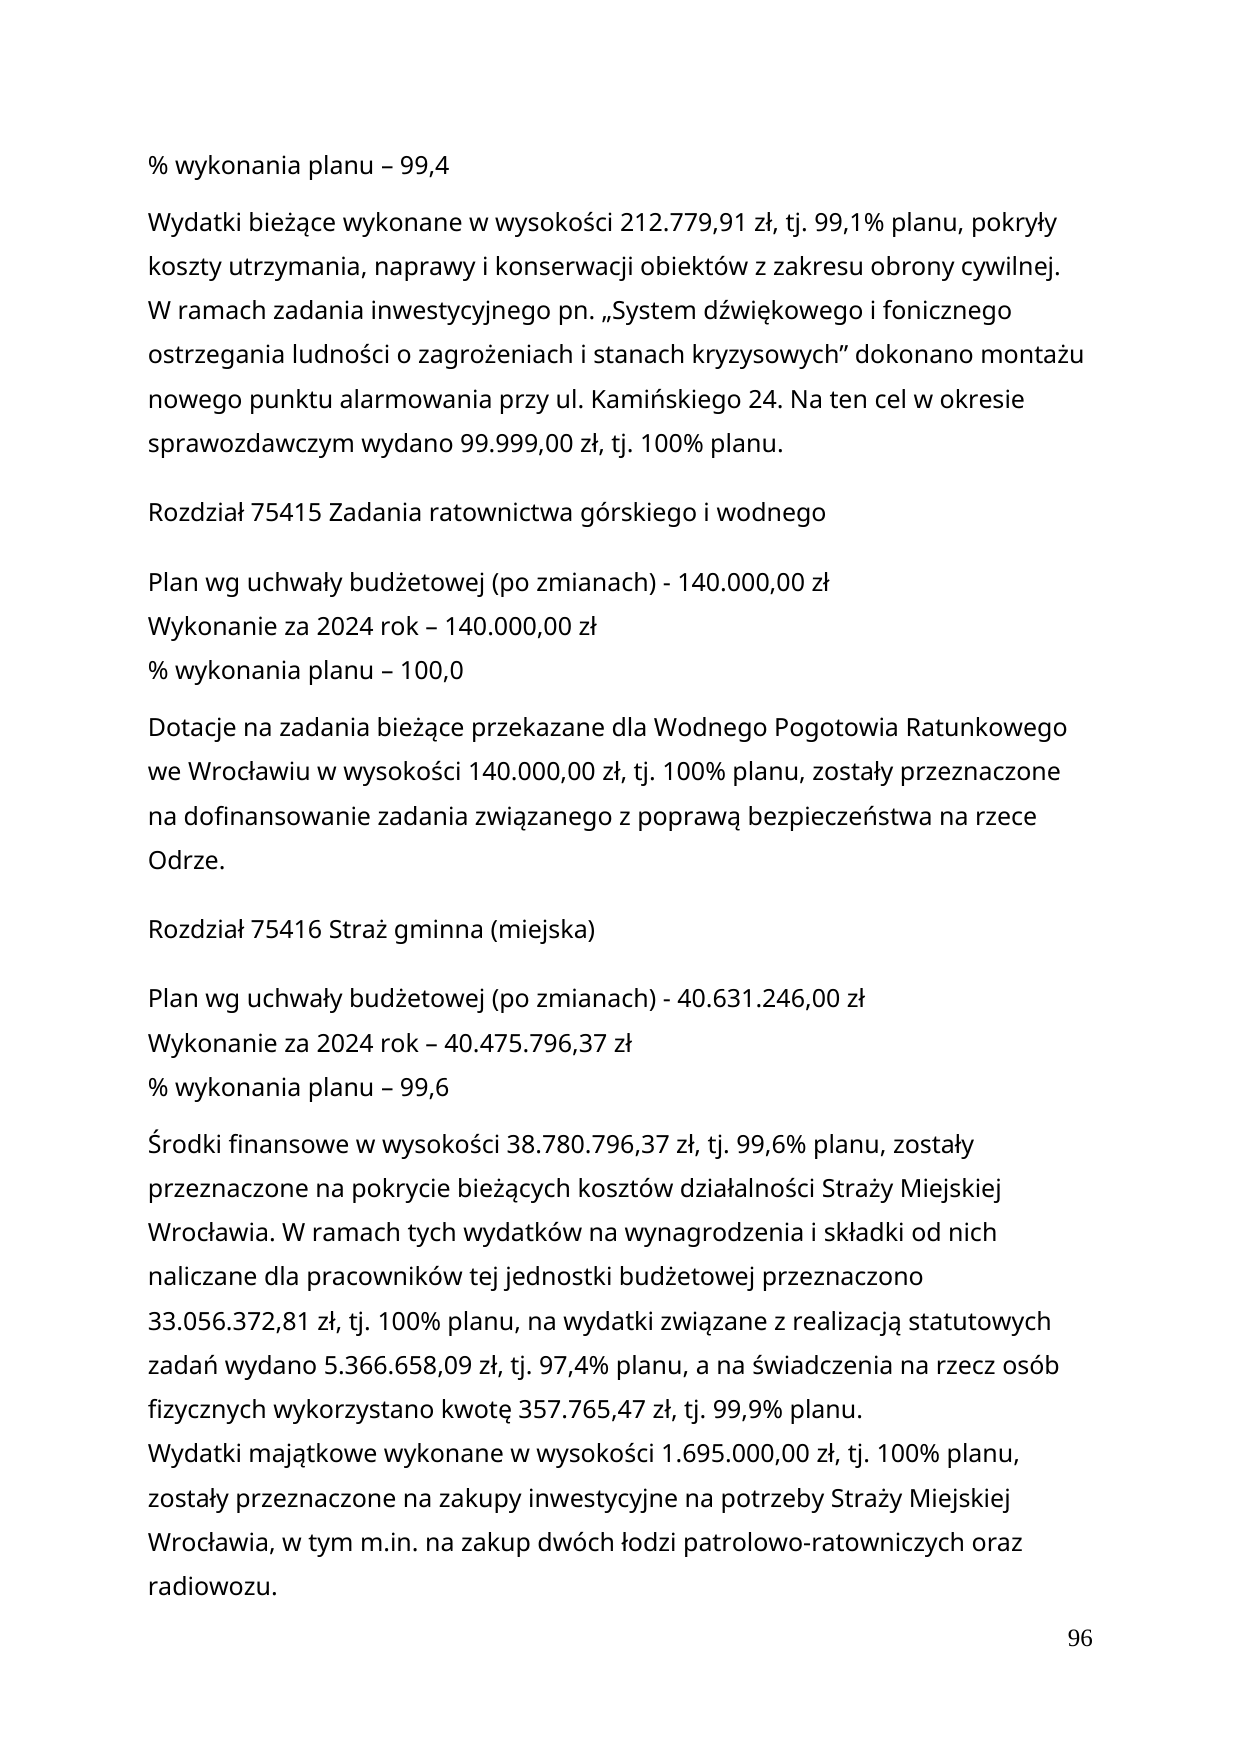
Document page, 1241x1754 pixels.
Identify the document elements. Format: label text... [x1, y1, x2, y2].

text Środki finansowe w wysokości 38.780.796,37 zł, tj. 99,6% planu, zostały przeznaczone na pokrycie bieżących kosztów działalności Straży Miejskiej Wrocławia. W ramach tych wydatków na wynagrodzenia i składki od nich naliczane dla pracowników tej jednostki budżetowej przeznaczono 33.056.372,81 zł, tj. 100% planu, na wydatki związane z realizacją statutowych zadań wydano 5.366.658,09 zł, tj. 97,4% planu, a na świadczenia na rzecz osób fizycznych wykorzystano kwotę 357.765,47 zł, tj. 99,9% planu. [148, 1126, 1093, 1426]
text Wykonanie za 2024 rok – 140.000,00 zł [148, 608, 1093, 643]
text Plan wg uchwały budżetowej (po zmianach) - 140.000,00 zł [148, 564, 1093, 598]
text Wydatki majątkowe wykonane w wysokości 1.695.000,00 zł, tj. 100% planu, zostały przeznaczone na zakupy inwestycyjne na potrzeby Straży Miejskiej Wrocławia, w tym m.in. na zakup dwóch łodzi patrolowo-ratowniczych oraz radiowozu. [148, 1436, 1093, 1603]
text Wykonanie za 2024 rok – 40.475.796,37 zł [148, 1025, 1093, 1059]
text Plan wg uchwały budżetowej (po zmianach) - 40.631.246,00 zł [148, 981, 1093, 1015]
text Dotacje na zadania bieżące przekazane dla Wodnego Pogotowia Ratunkowego we Wrocławiu w wysokości 140.000,00 zł, tj. 100% planu, zostały przeznaczone na dofinansowanie zadania związanego z poprawą bezpieczeństwa na rzece Odrze. [148, 709, 1093, 876]
text Rozdział 75416 Straż gminna (miejska) [148, 912, 1093, 946]
text % wykonania planu – 99,6 [148, 1069, 1093, 1103]
text W ramach zadania inwestycyjnego pn. „System dźwiękowego i fonicznego ostrzegania ludności o zagrożeniach i stanach kryzysowych” dokonano montażu nowego punktu alarmowania przy ul. Kamińskiego 24. Na ten cel w okresie sprawozdawczym wydano 99.999,00 zł, tj. 100% planu. [148, 293, 1093, 460]
text Rozdział 75415 Zadania ratownictwa górskiego i wodnego [148, 495, 1093, 529]
text % wykonania planu – 99,4 [148, 148, 1093, 182]
text % wykonania planu – 100,0 [148, 653, 1093, 687]
text Wydatki bieżące wykonane w wysokości 212.779,91 zł, tj. 99,1% planu, pokryły koszty utrzymania, naprawy i konserwacji obiektów z zakresu obrony cywilnej. [148, 204, 1093, 283]
